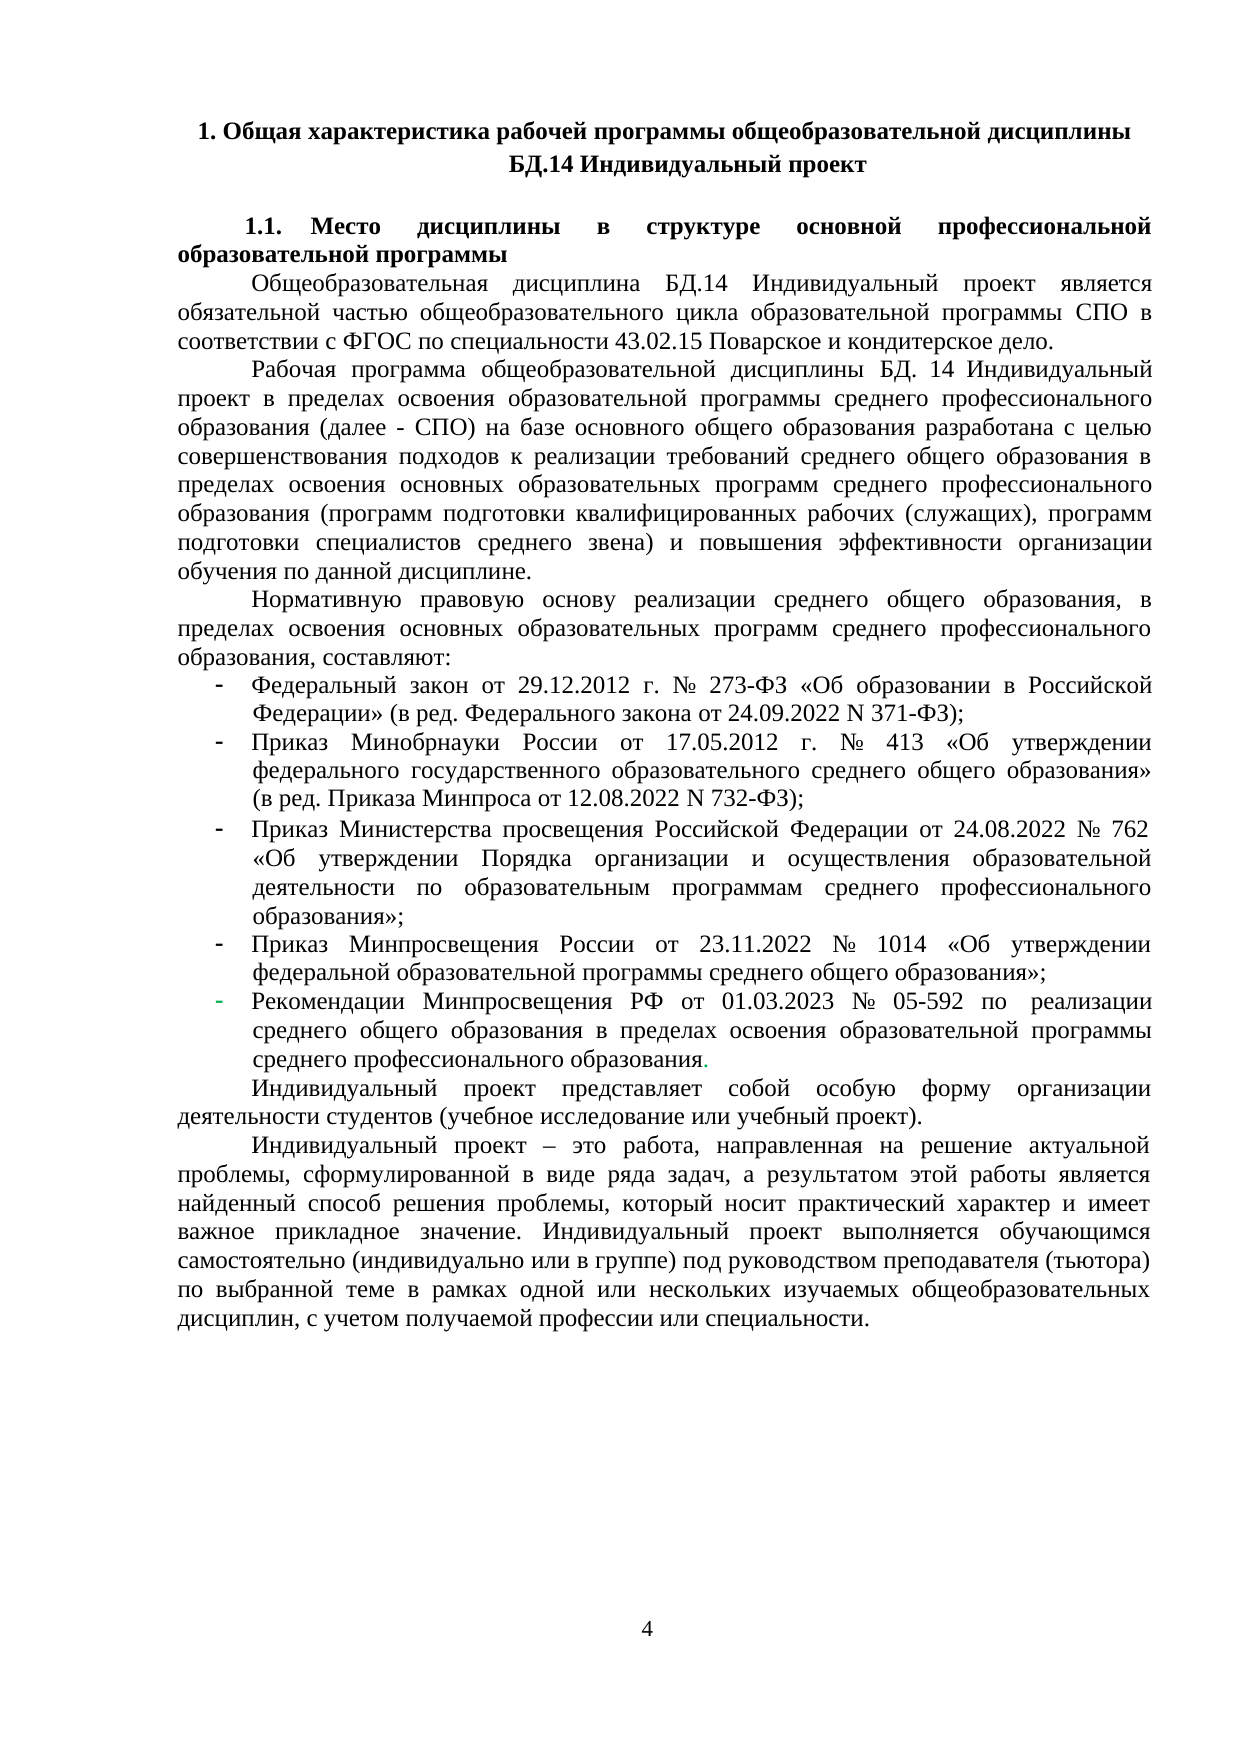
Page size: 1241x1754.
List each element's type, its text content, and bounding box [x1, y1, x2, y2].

list Рекомендации Минпросвещения РФ от 01.03.2023 № 05-592 по реализации среднего общего образования в пределах освоения образовательной программы среднего профессионального образования. [215, 986, 1152, 1073]
text «Об утверждении Порядка организации и осуществления образовательной деятельности по образовательным программам среднего профессионального образования»; [252, 843, 1152, 929]
text Индивидуальный проект – это работа, направленная на решение актуальной проблемы, сформулированной в виде ряда задач, а результатом этой работы является найденный способ решения проблемы, который носит практический характер и имеет важное прикладное значение. Индивидуальный проект выполняется обучающимся самостоятельно (индивидуально или в группе) под руководством преподавателя (тьютора) по выбранной теме в рамках одной или нескольких изучаемых общеобразовательных дисциплин, с учетом получаемой профессии или специальности. [177, 1130, 1151, 1331]
list Федеральный закон от 29.12.2012 г. № 273-ФЗ «Об образовании в Российской Федерации» (в ред. Федерального закона от 24.09.2022 N 371-ФЗ); [215, 671, 1152, 727]
list Место дисциплины в структуре основной профессиональной образовательной программы [177, 211, 1152, 268]
text БД.14 Индивидуальный проект [508, 149, 1217, 178]
list Общая характеристика рабочей программы общеобразовательной дисциплины [197, 116, 1217, 145]
text Индивидуальный проект представляет собой особую форму организации деятельности студентов (учебное исследование или учебный проект). [177, 1073, 1151, 1130]
list Приказ Министерства просвещения Российской Федерации от 24.08.2022 № 762 [215, 813, 1217, 843]
text Нормативную правовую основу реализации среднего общего образования, в пределах освоения основных образовательных программ среднего профессионального образования, составляют: [177, 584, 1152, 671]
text Общеобразовательная дисциплина БД.14 Индивидуальный проект является обязательной частью общеобразовательного цикла образовательной программы СПО в соответствии с ФГОС по специальности 43.02.15 Поварское и кондитерское дело. [177, 268, 1152, 354]
list Приказ Минпросвещения России от 23.11.2022 № 1014 «Об утверждении федеральной образовательной программы среднего общего образования»; [215, 930, 1152, 986]
text Рабочая программа общеобразовательной дисциплины БД. 14 Индивидуальный проект в пределах освоения образовательной программы среднего профессионального образования (далее - СПО) на базе основного общего образования разработана с целью совершенствования подходов к реализации требований среднего общего образования в пределах освоения основных образовательных программ среднего профессионального образования (программ подготовки квалифицированных рабочих (служащих), программ подготовки специалистов среднего звена) и повышения эффективности организации обучения по данной дисциплине. [177, 354, 1153, 584]
list Приказ Минобрнауки России от 17.05.2012 г. № 413 «Об утверждении федерального государственного образовательного среднего общего образования» (в ред. Приказа Минпроса от 12.08.2022 N 732-ФЗ); [215, 728, 1152, 812]
